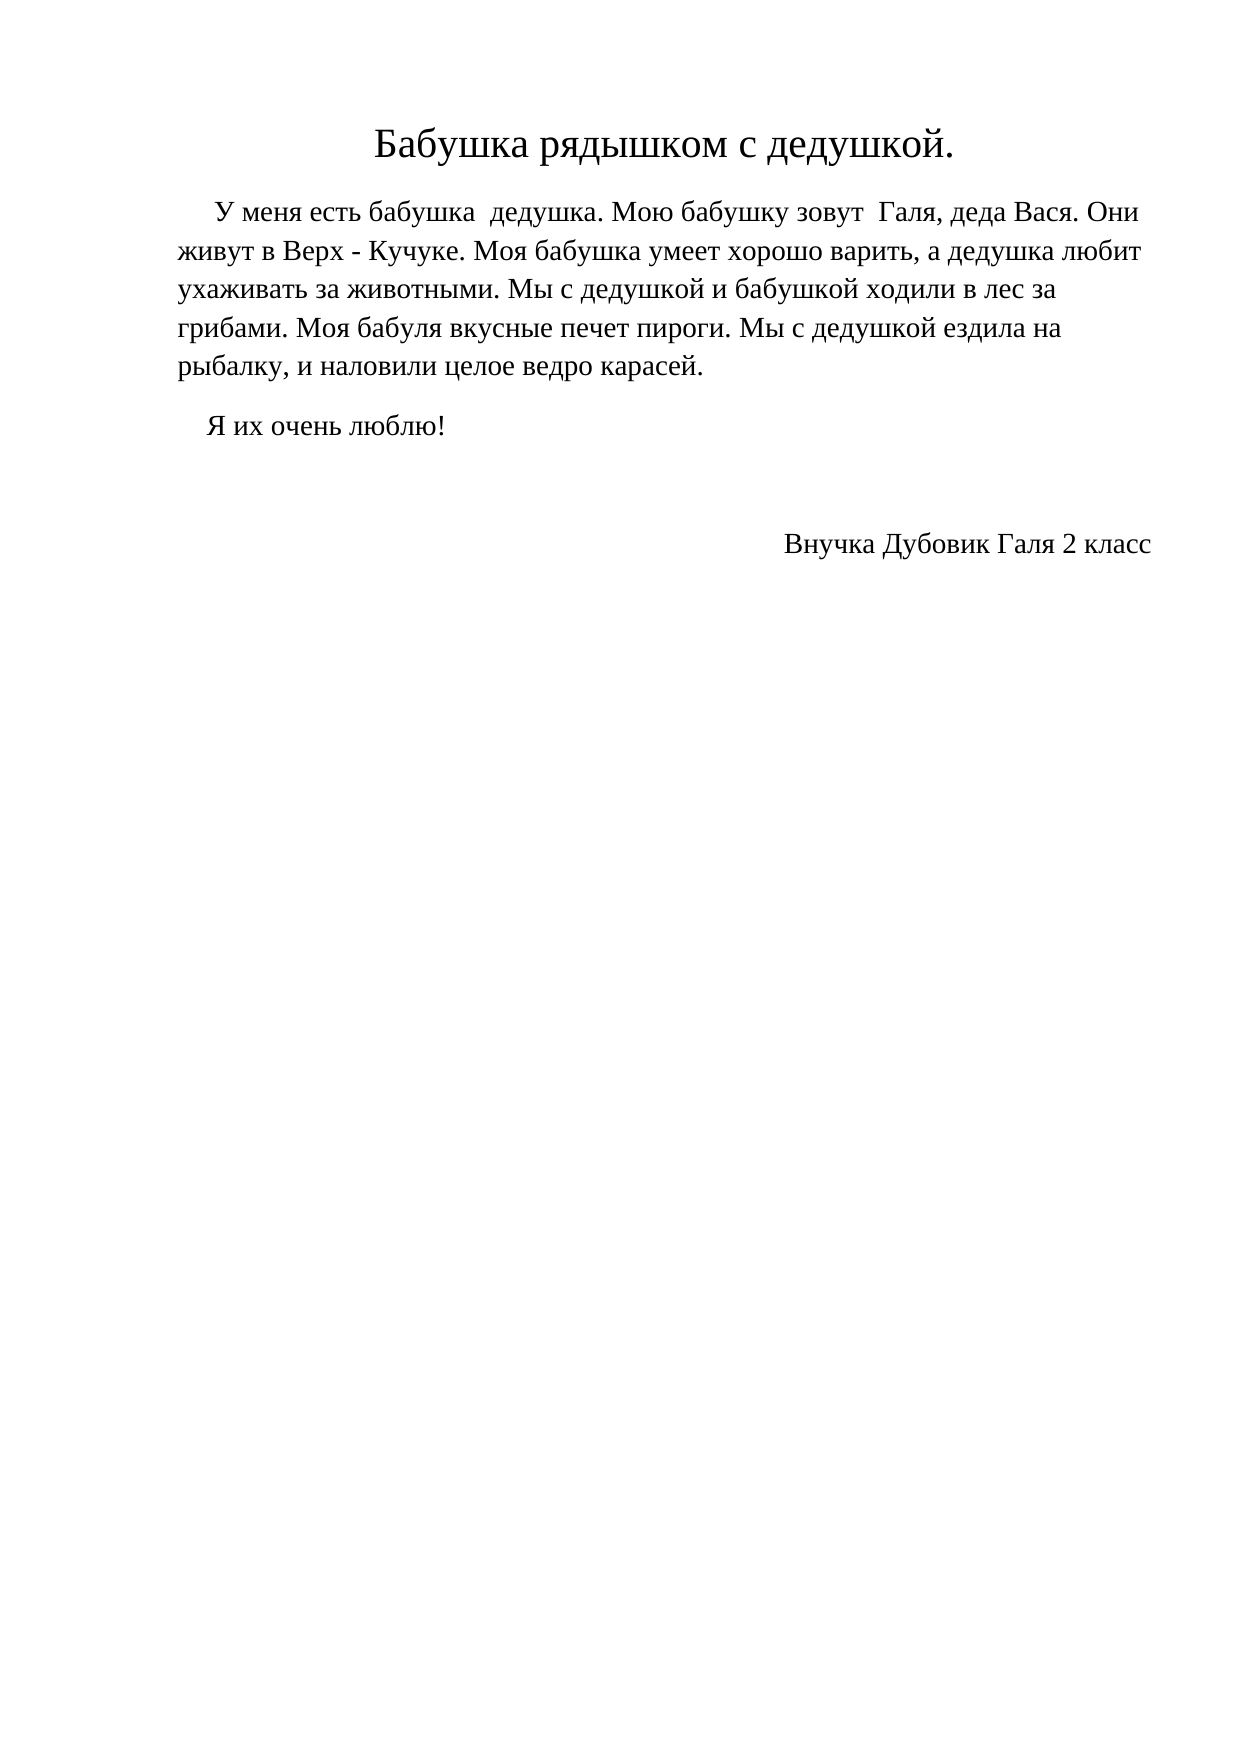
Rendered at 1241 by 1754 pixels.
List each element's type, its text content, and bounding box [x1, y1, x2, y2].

text Я их очень люблю! [177, 408, 1152, 441]
text Внучка Дубовик Галя 2 класс [177, 526, 1152, 560]
text Бабушка рядышком с дедушкой. [177, 118, 1152, 166]
text У меня есть бабушка дедушка. Мою бабушку зовут Галя, деда Вася. Они живут в Верх - Кучуке. Моя бабушка умеет хорошо варить, а дедушка любит ухаживать за животными. Мы с дедушкой и бабушкой ходили в лес за грибами. Моя бабуля вкусные печет пироги. Мы с дедушкой ездила на рыбалку, и наловили целое ведро карасей. [177, 194, 1152, 382]
